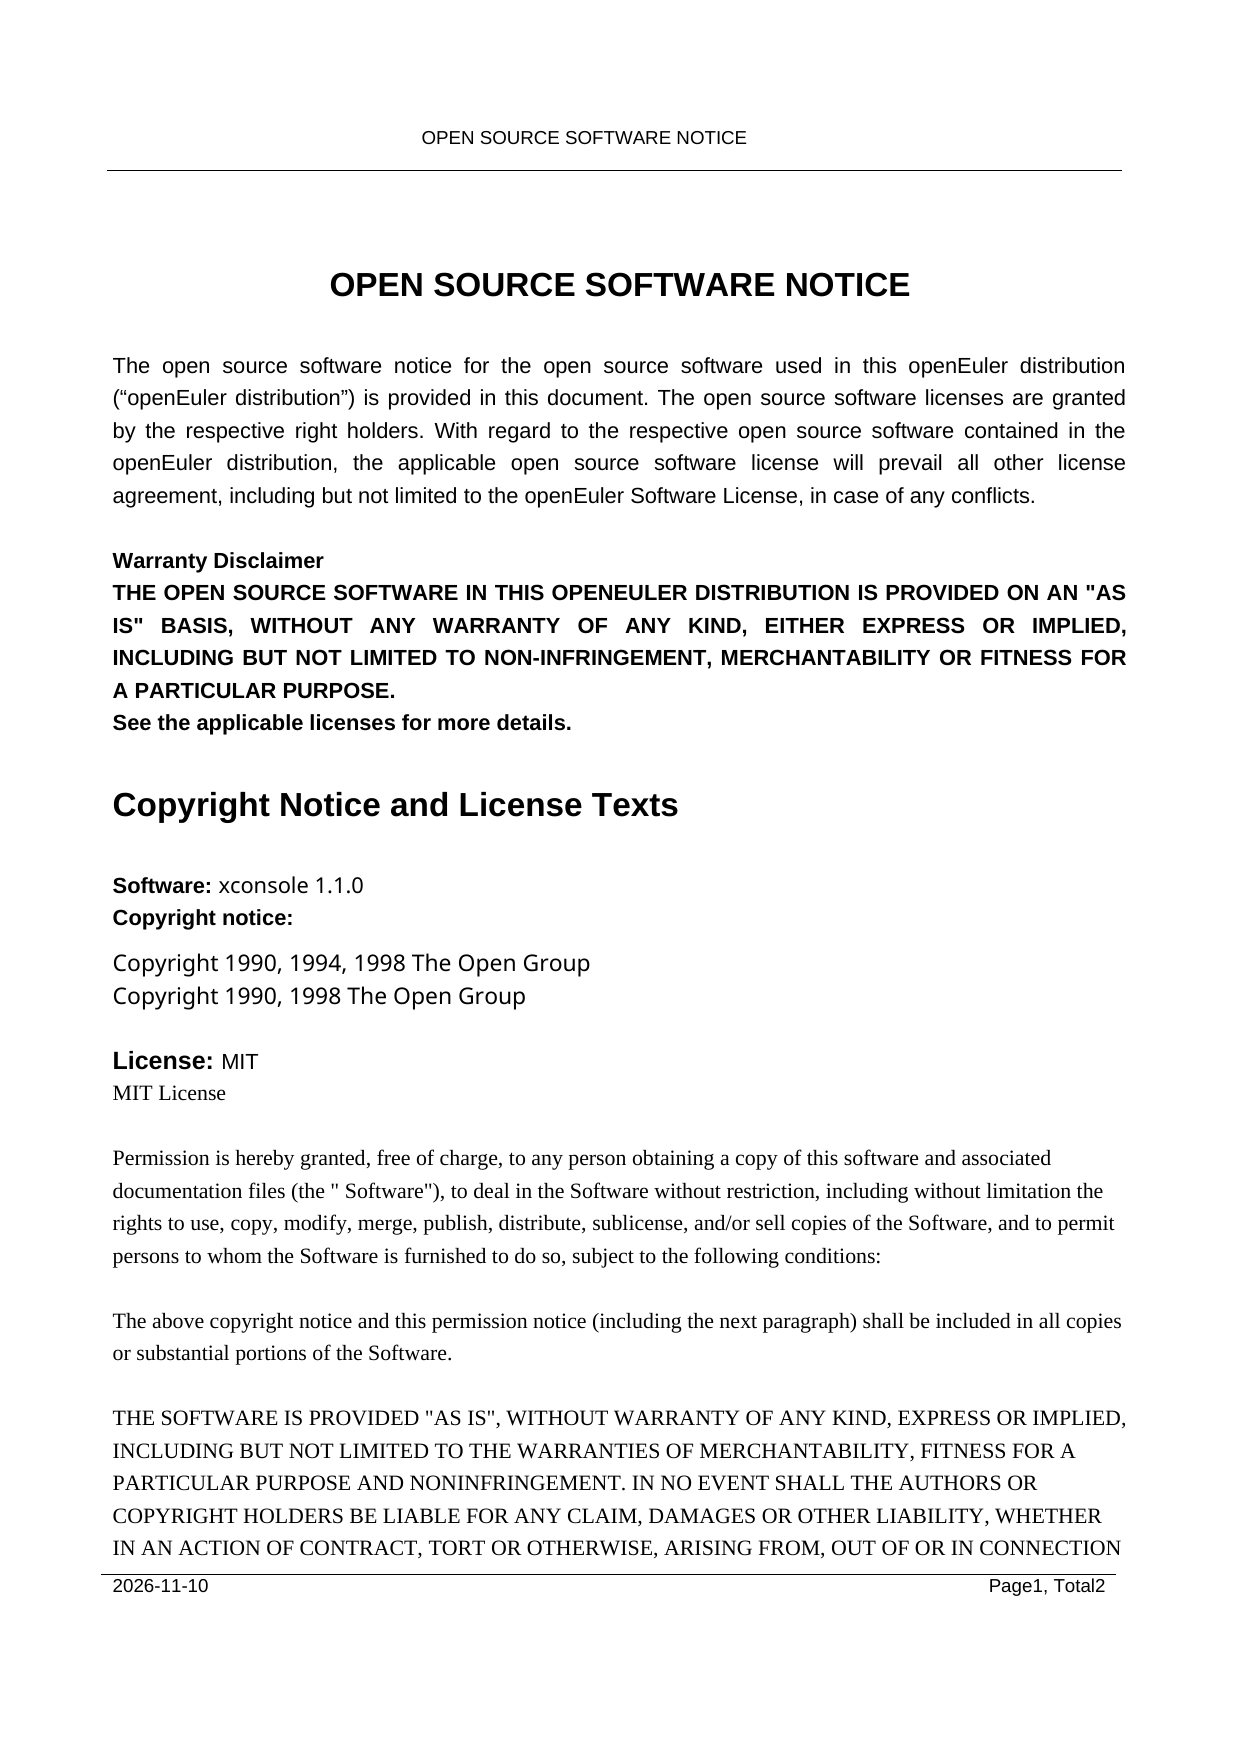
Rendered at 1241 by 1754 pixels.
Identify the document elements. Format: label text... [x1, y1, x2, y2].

text The open source software notice for the open source software used in this openEuler distribution (“openEuler distribution”) is provided in this document. The open source software licenses are granted by the respective right holders. With regard to the respective open source software contained in the openEuler distribution, the applicable open source software license will prevail all other license agreement, including but not limited to the openEuler Software License, in case of any conflicts. [112, 349, 1128, 511]
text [112, 1077, 1128, 1564]
title Software: xconsole 1.1.0 [112, 869, 1128, 901]
text Warranty Disclaimer [112, 544, 1128, 576]
text THE OPEN SOURCE SOFTWARE IN THIS OPENEULER DISTRIBUTION IS PROVIDED ON AN "AS IS" BASIS, WITHOUT ANY WARRANTY OF ANY KIND, EITHER EXPRESS OR IMPLIED, INCLUDING BUT NOT LIMITED TO NON-INFRINGEMENT, MERCHANTABILITY OR FITNESS FOR A PARTICULAR PURPOSE. See the applicable licenses for more details. [112, 576, 1128, 739]
text Copyright Notice and License Texts [112, 771, 1128, 836]
text Copyright notice: [112, 901, 1128, 934]
text License: MIT [112, 1044, 1128, 1077]
text Copyright 1990, 1994, 1998 The Open Group Copyright 1990, 1998 The Open Group [112, 947, 1128, 1044]
text OPEN SOURCE SOFTWARE NOTICE [112, 251, 1128, 316]
